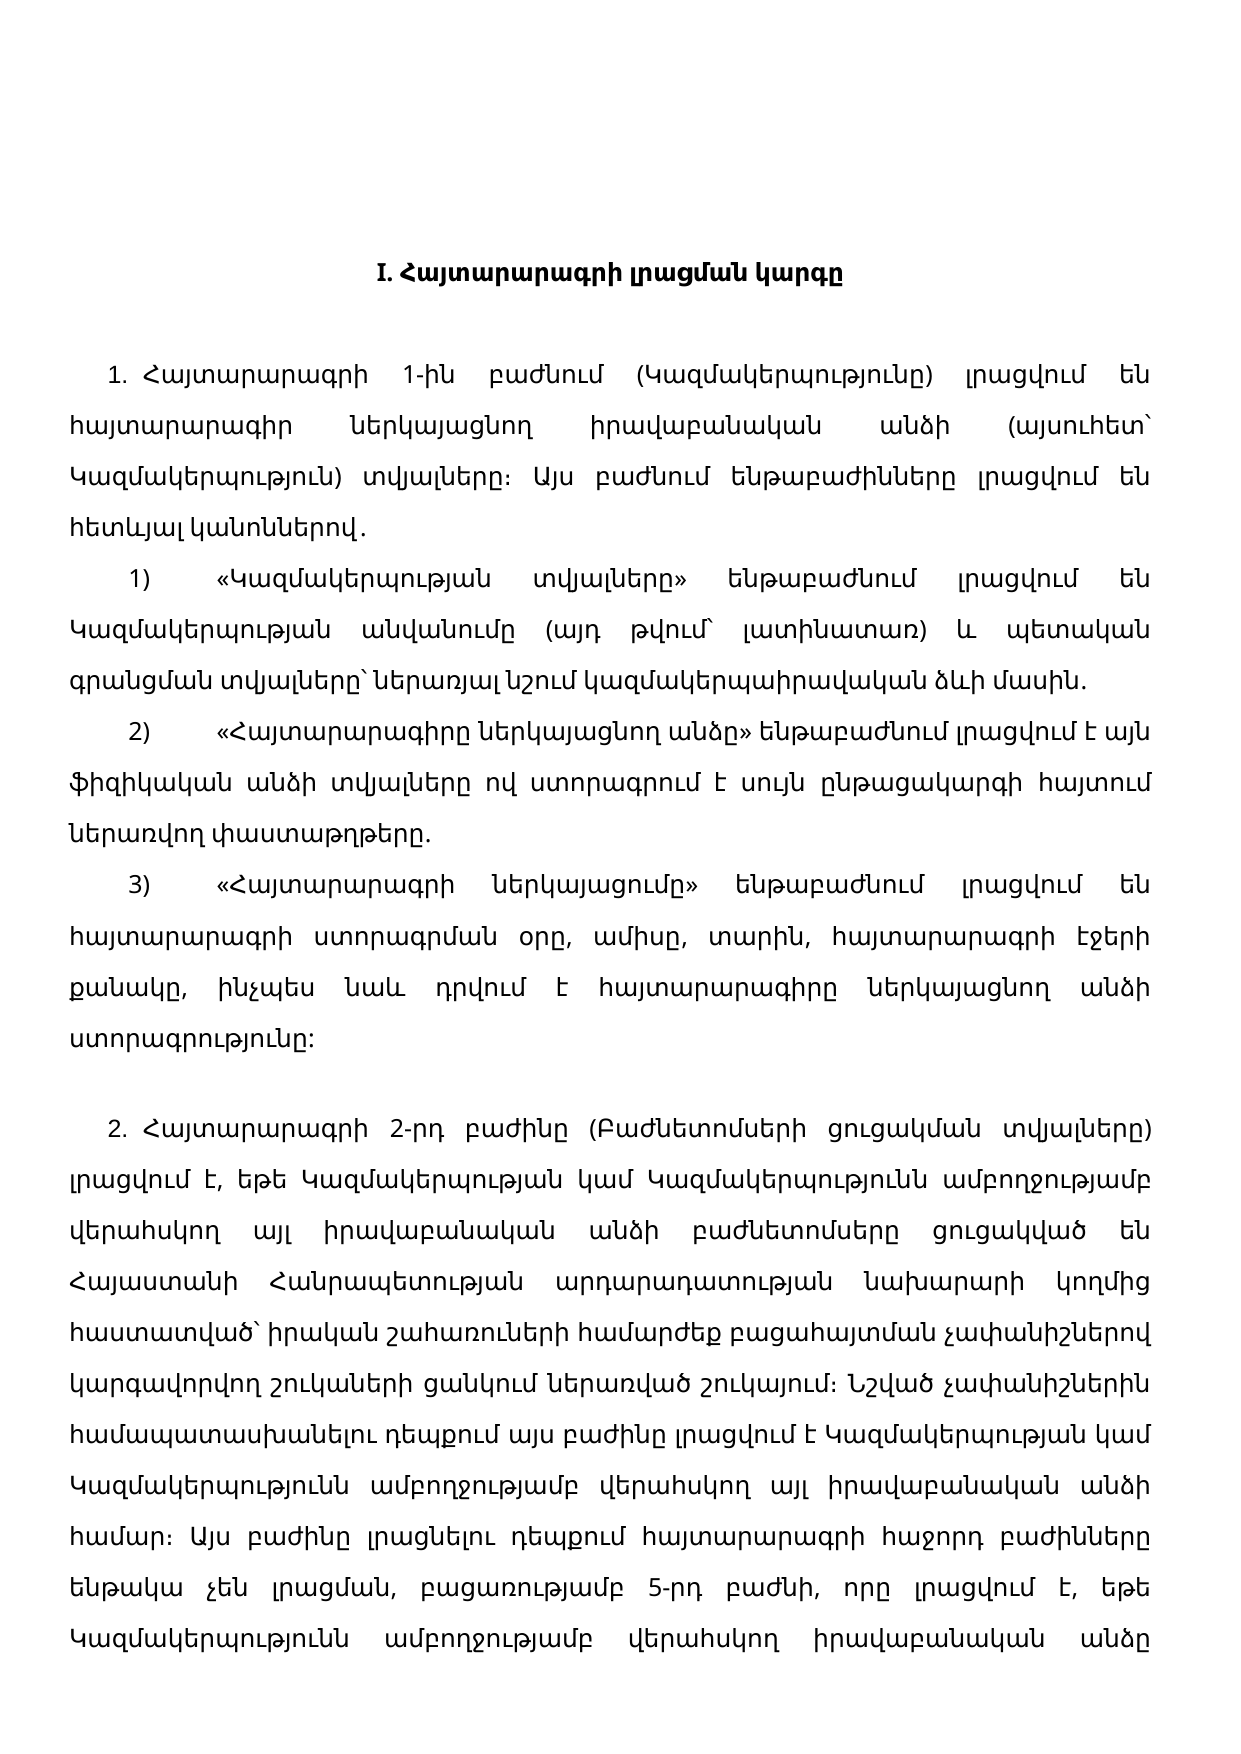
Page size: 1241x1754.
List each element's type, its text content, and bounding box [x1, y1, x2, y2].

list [69, 1111, 1152, 1655]
list «Հայտարարագիրը ներկայացնող անձը» ենթաբաժնում լրացվում է այն ֆիզիկական անձի տվյալները ով ստորագրում է սույն ընթացակարգի հայտում ներառվող փաստաթղթերը. [69, 714, 1152, 850]
list «Կազմակերպության տվյալները» ենթաբաժնում լրացվում են Կազմակերպության անվանումը (այդ թվում՝ լատինատառ) և պետական գրանցման տվյալները՝ ներառյալ նշում կազմակերպաիրավական ձևի մասին. [69, 561, 1152, 697]
list Հայտարարագրի 1-ին բաժնում (Կազմակերպությունը) լրացվում են հայտարարագիր ներկայացնող իրավաբանական անձի (այսուհետ՝ Կազմակերպություն) տվյալները։ Այս բաժնում ենթաբաժինները լրացվում են հետևյալ կանոններով․ [69, 357, 1152, 544]
list «Հայտարարագրի ներկայացումը» ենթաբաժնում լրացվում են հայտարարագրի ստորագրման օրը, ամիսը, տարին, հայտարարագրի էջերի քանակը, ինչպես նաև դրվում է հայտարարագիրը ներկայացնող անձի ստորագրությունը: [69, 867, 1152, 1054]
text I. Հայտարարագրի լրացման կարգը [69, 255, 1152, 289]
